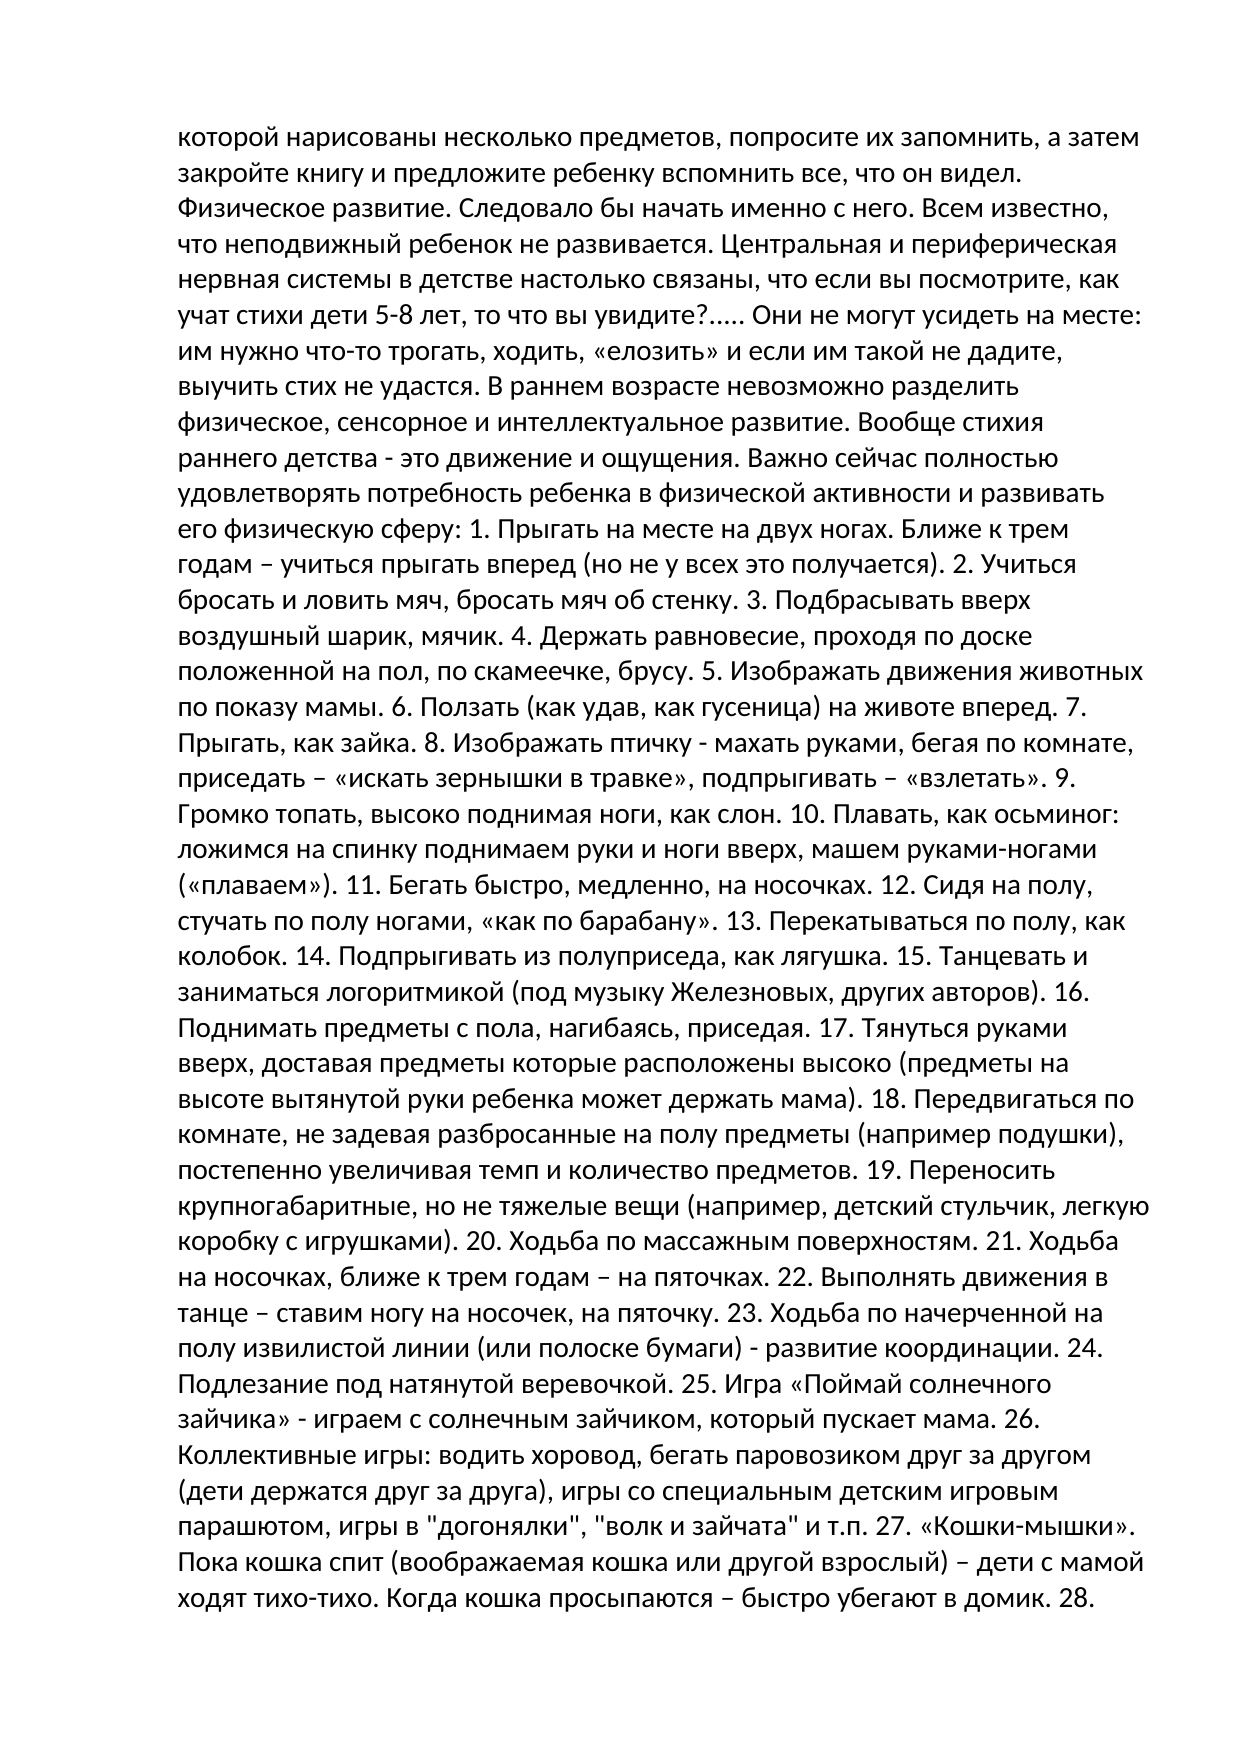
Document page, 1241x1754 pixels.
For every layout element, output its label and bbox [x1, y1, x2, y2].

text [177, 118, 1152, 1614]
